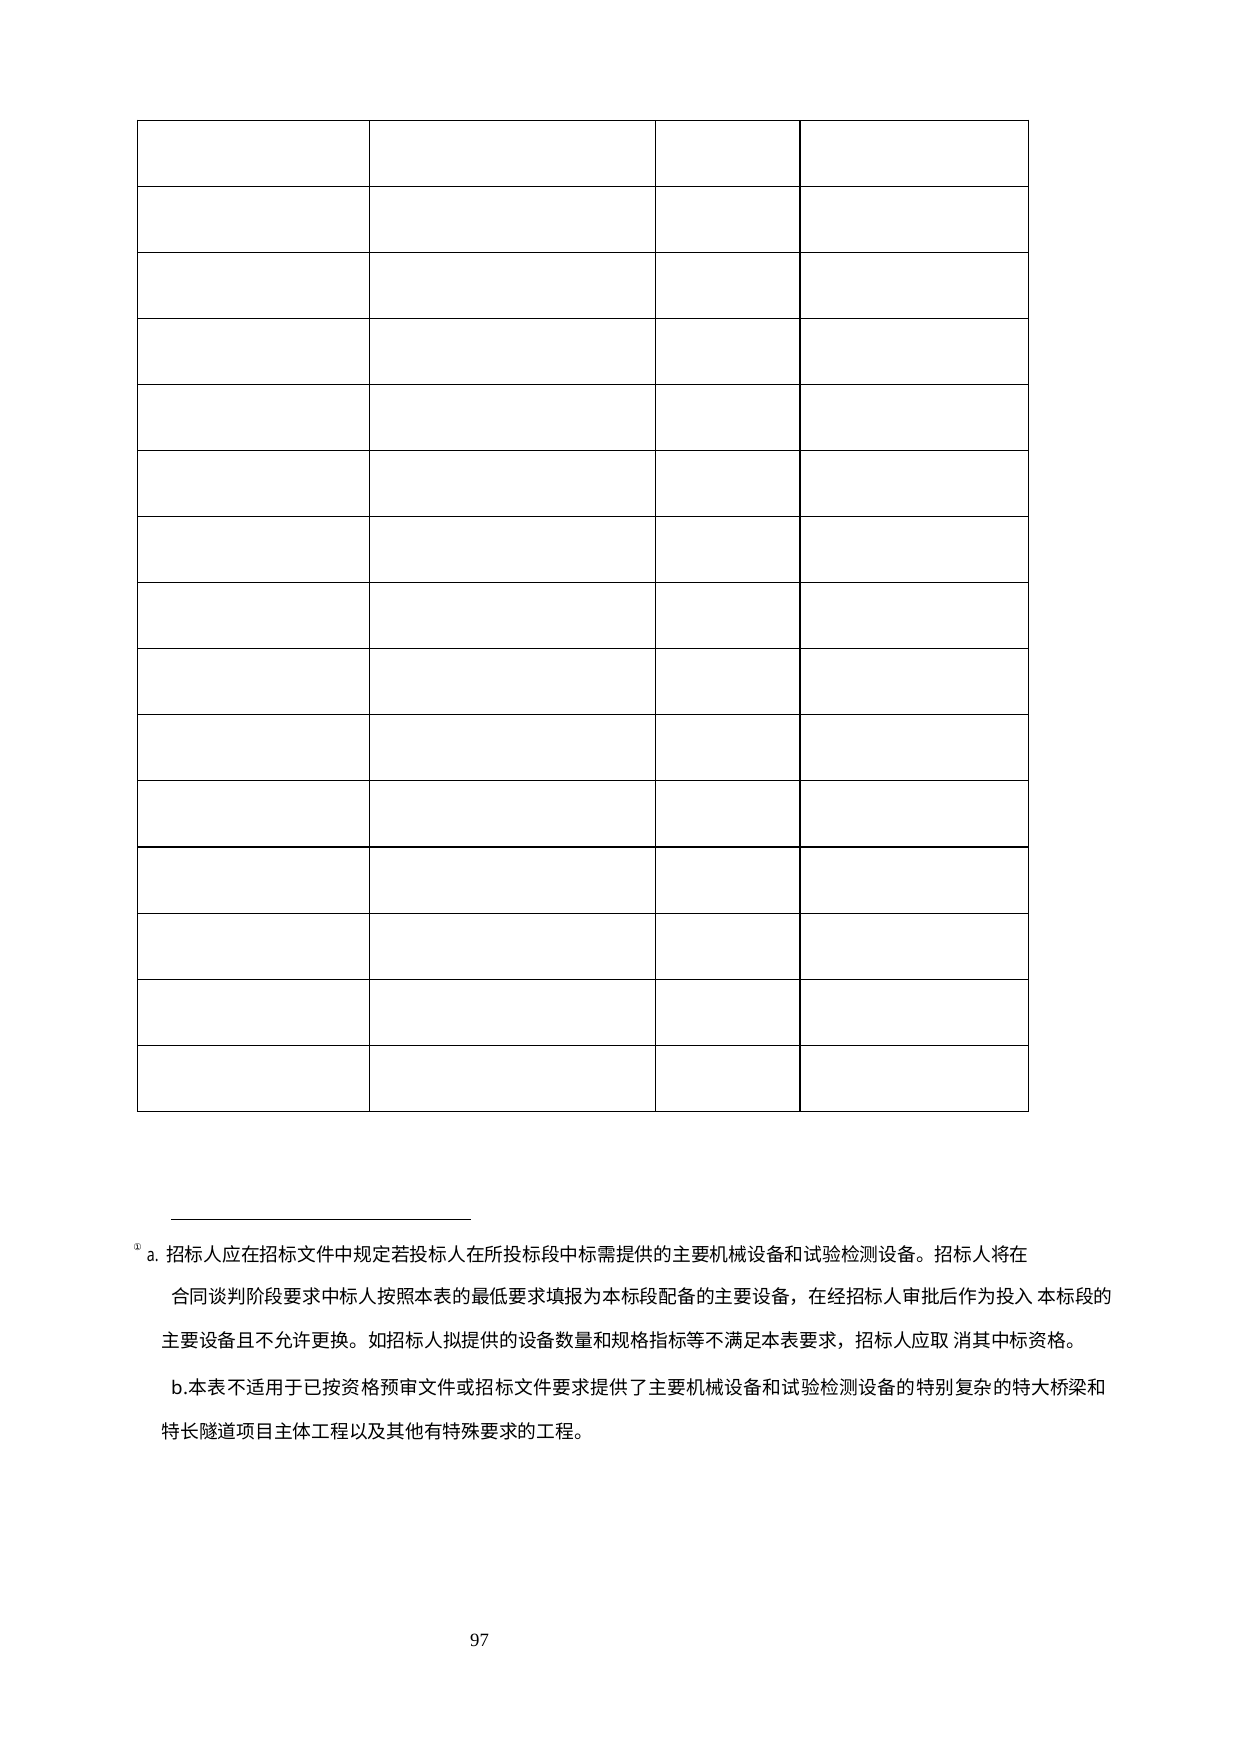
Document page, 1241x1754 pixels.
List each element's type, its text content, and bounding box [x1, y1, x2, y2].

table_cell [801, 319, 1028, 384]
table_cell [801, 1046, 1028, 1111]
table_cell [656, 715, 799, 780]
table_cell [656, 451, 799, 516]
table_cell [801, 848, 1028, 912]
table_cell [370, 451, 655, 516]
table_cell [370, 848, 655, 912]
table_cell [138, 848, 369, 912]
table_cell [656, 583, 799, 648]
table_cell [801, 451, 1028, 516]
table_cell [370, 187, 655, 252]
table_cell [801, 583, 1028, 648]
table_cell [656, 385, 799, 450]
table_cell [656, 914, 799, 978]
table_cell [138, 914, 369, 978]
table_cell [656, 1046, 799, 1111]
table_cell [656, 848, 799, 912]
table_cell [370, 517, 655, 582]
table_cell [801, 980, 1028, 1044]
table_cell [656, 187, 799, 252]
table_cell [801, 187, 1028, 252]
table_cell [138, 319, 369, 384]
table_cell [656, 980, 799, 1044]
table_cell [138, 980, 369, 1044]
table_cell [801, 914, 1028, 978]
table_cell [801, 253, 1028, 318]
table_cell [138, 517, 369, 582]
text 合同谈判阶段要求中标人按照本表的最低要求填报为本标段配备的主要设备，在经招标人审批后作为投入 本标段的主要设备且不允许更换。如招标人拟提供的设备数量和规格指标等不满足本表要求，招标人应取 消其中标资格。 [161, 1275, 1117, 1359]
table_cell [801, 517, 1028, 582]
table_cell [138, 781, 369, 846]
table_cell [656, 517, 799, 582]
table_cell [801, 121, 1028, 186]
table_cell [656, 121, 799, 186]
table_cell [138, 451, 369, 516]
table_cell [138, 121, 369, 186]
table_cell [656, 253, 799, 318]
table_cell [370, 1046, 655, 1111]
table_cell [656, 649, 799, 714]
text ① a. 招标人应在招标文件中规定若投标人在所投标段中标需提供的主要机械设备和试验检测设备。招标人将在 [133, 1232, 1124, 1272]
text b.本表不适用于已按资格预审文件或招标文件要求提供了主要机械设备和试验检测设备的特别复杂的特大桥梁和特长隧道项目主体工程以及其他有特殊要求的工程。 [161, 1366, 1117, 1450]
table_cell [370, 914, 655, 978]
table_cell [370, 253, 655, 318]
table_cell [370, 583, 655, 648]
table_cell [801, 781, 1028, 846]
table_cell [138, 715, 369, 780]
table_cell [370, 385, 655, 450]
table_cell [370, 781, 655, 846]
table_cell [801, 715, 1028, 780]
table_cell [656, 781, 799, 846]
table_cell [370, 715, 655, 780]
table_cell [138, 385, 369, 450]
table_cell [656, 319, 799, 384]
table_cell [370, 121, 655, 186]
table_cell [138, 187, 369, 252]
table_cell [138, 583, 369, 648]
table_cell [801, 649, 1028, 714]
table_cell [138, 1046, 369, 1111]
table_cell [370, 319, 655, 384]
table_cell [370, 649, 655, 714]
table_cell [801, 385, 1028, 450]
table_cell [370, 980, 655, 1044]
table_cell [138, 649, 369, 714]
table_cell [138, 253, 369, 318]
